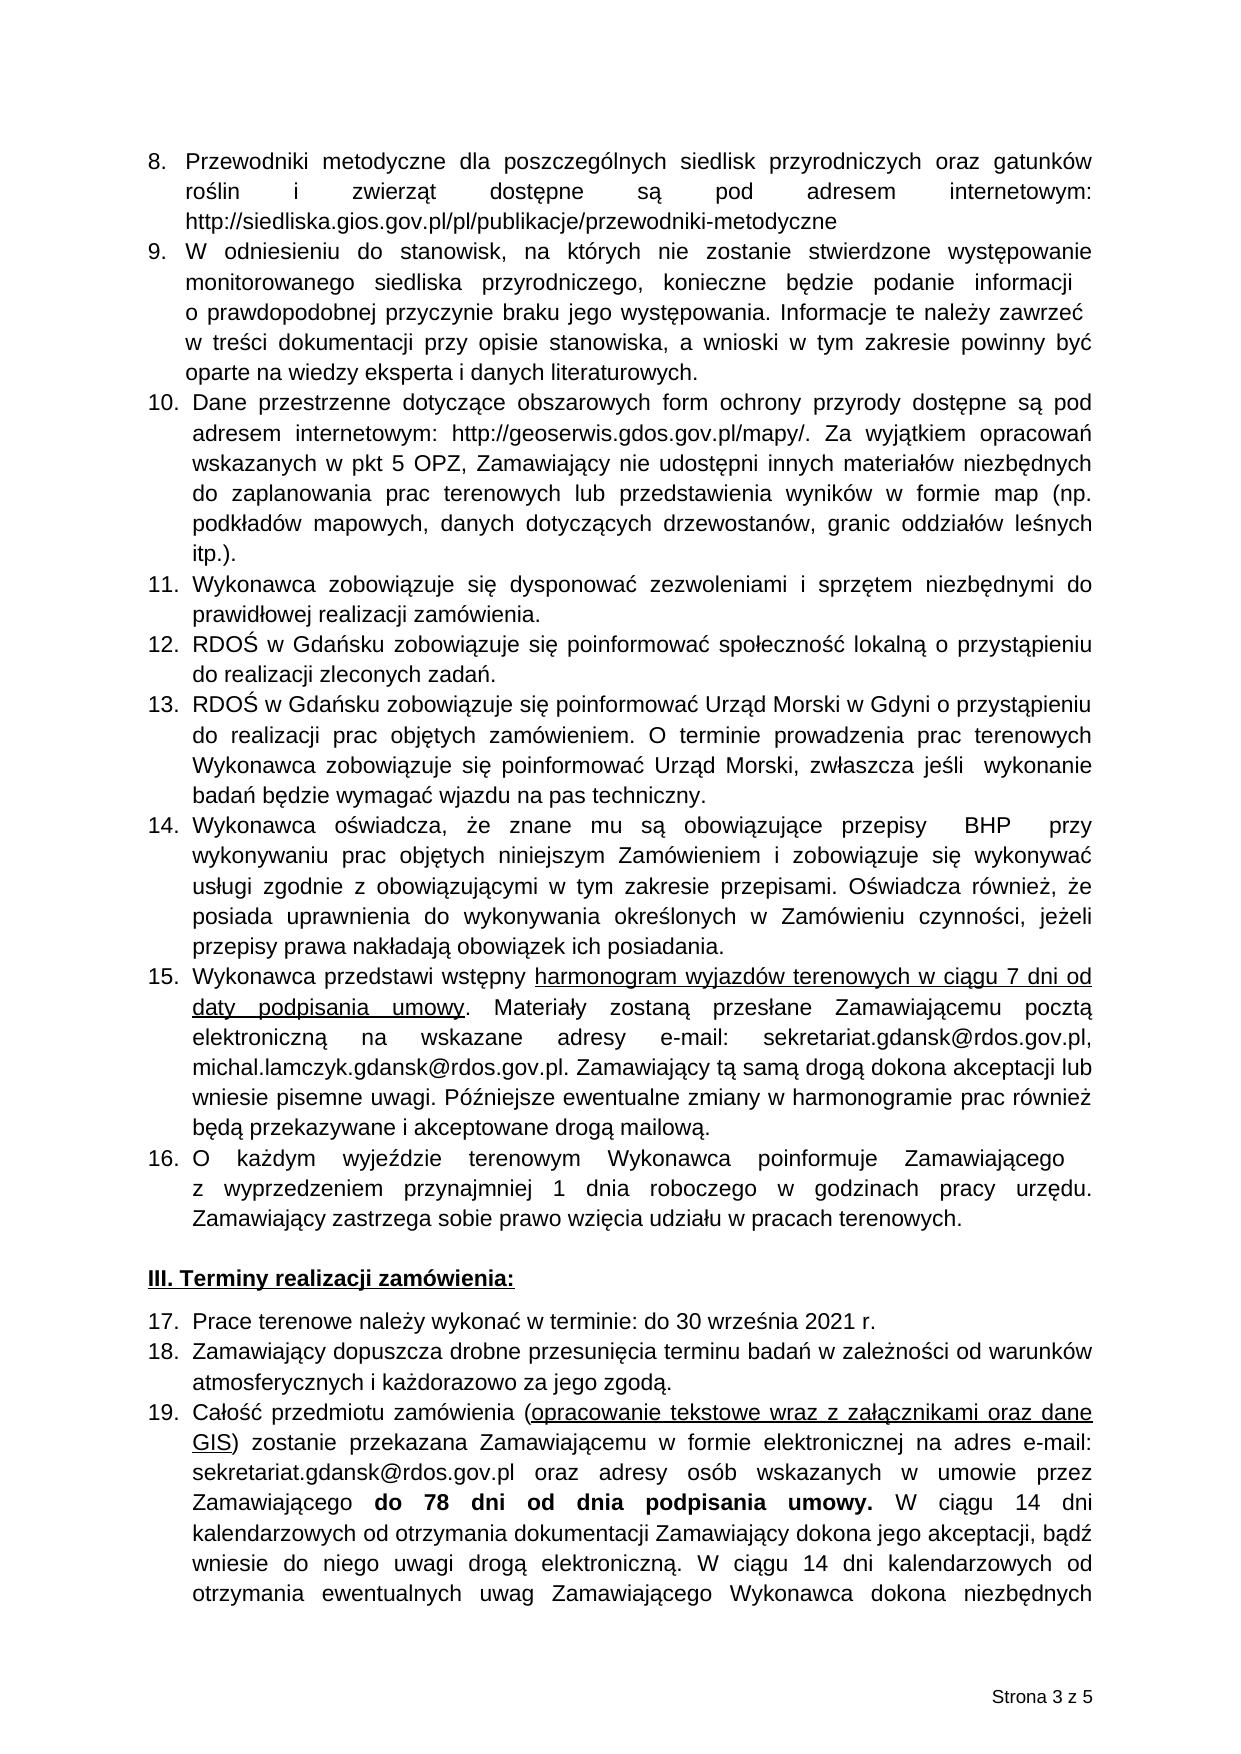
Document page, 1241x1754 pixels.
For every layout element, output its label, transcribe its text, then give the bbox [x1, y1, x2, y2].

text RDOŚ w Gdańsku zobowiązuje się poinformować społeczność lokalną o przystąpieniu do realizacji zleconych zadań. [148, 631, 1093, 687]
text III. Terminy realizacji zamówienia: [148, 1265, 1093, 1292]
text Wykonawca zobowiązuje się dysponować zezwoleniami i sprzętem niezbędnymi do prawidłowej realizacji zamówienia. [148, 571, 1093, 627]
list Przewodniki metodyczne dla poszczególnych siedlisk przyrodniczych oraz gatunków roślin i zwierząt dostępne są pod adresem internetowym: http://siedliska.gios.gov.pl/pl/publikacje/przewodniki-metodyczne [148, 148, 1093, 234]
text O każdym wyjeździe terenowym Wykonawca poinformuje Zamawiającego z wyprzedzeniem przynajmniej 1 dnia roboczego w godzinach pracy urzędu. Zamawiający zastrzega sobie prawo wzięcia udziału w pracach terenowych. [148, 1144, 1093, 1231]
text Wykonawca oświadcza, że znane mu są obowiązujące przepisy BHP przy wykonywaniu prac objętych niniejszym Zamówieniem i zobowiązuje się wykonywać usługi zgodnie z obowiązującymi w tym zakresie przepisami. Oświadcza również, że posiada uprawnienia do wykonywania określonych w Zamówieniu czynności, jeżeli przepisy prawa nakładają obowiązek ich posiadania. [148, 812, 1093, 959]
text Zamawiający dopuszcza drobne przesunięcia terminu badań w zależności od warunków atmosferycznych i każdorazowo za jego zgodą. [148, 1338, 1093, 1395]
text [148, 1399, 1093, 1606]
list W odniesieniu do stanowisk, na których nie zostanie stwierdzone występowanie monitorowanego siedliska przyrodniczego, konieczne będzie podanie informacji o prawdopodobnej przyczynie braku jego występowania. Informacje te należy zawrzeć w treści dokumentacji przy opisie stanowiska, a wnioski w tym zakresie powinny być oparte na wiedzy eksperta i danych literaturowych. [148, 238, 1093, 385]
text RDOŚ w Gdańsku zobowiązuje się poinformować Urząd Morski w Gdyni o przystąpieniu do realizacji prac objętych zamówieniem. O terminie prowadzenia prac terenowych Wykonawca zobowiązuje się poinformować Urząd Morski, zwłaszcza jeśli wykonanie badań będzie wymagać wjazdu na pas techniczny. [148, 691, 1093, 808]
text Dane przestrzenne dotyczące obszarowych form ochrony przyrody dostępne są pod adresem internetowym: http://geoserwis.gdos.gov.pl/mapy/. Za wyjątkiem opracowań wskazanych w pkt 5 OPZ, Zamawiający nie udostępni innych materiałów niezbędnych do zaplanowania prac terenowych lub przedstawienia wyników w formie map (np. podkładów mapowych, danych dotyczących drzewostanów, granic oddziałów leśnych itp.). [148, 389, 1093, 567]
text Wykonawca przedstawi wstępny harmonogram wyjazdów terenowych w ciągu 7 dni od daty podpisania umowy. Materiały zostaną przesłane Zamawiającemu pocztą elektroniczną na wskazane adresy e-mail: sekretariat.gdansk@rdos.gov.pl, michal.lamczyk.gdansk@rdos.gov.pl. Zamawiający tą samą drogą dokona akceptacji lub wniesie pisemne uwagi. Późniejsze ewentualne zmiany w harmonogramie prac również będą przekazywane i akceptowane drogą mailową. [148, 963, 1093, 1141]
text Prace terenowe należy wykonać w terminie: do 30 września 2021 r. [148, 1308, 1093, 1334]
